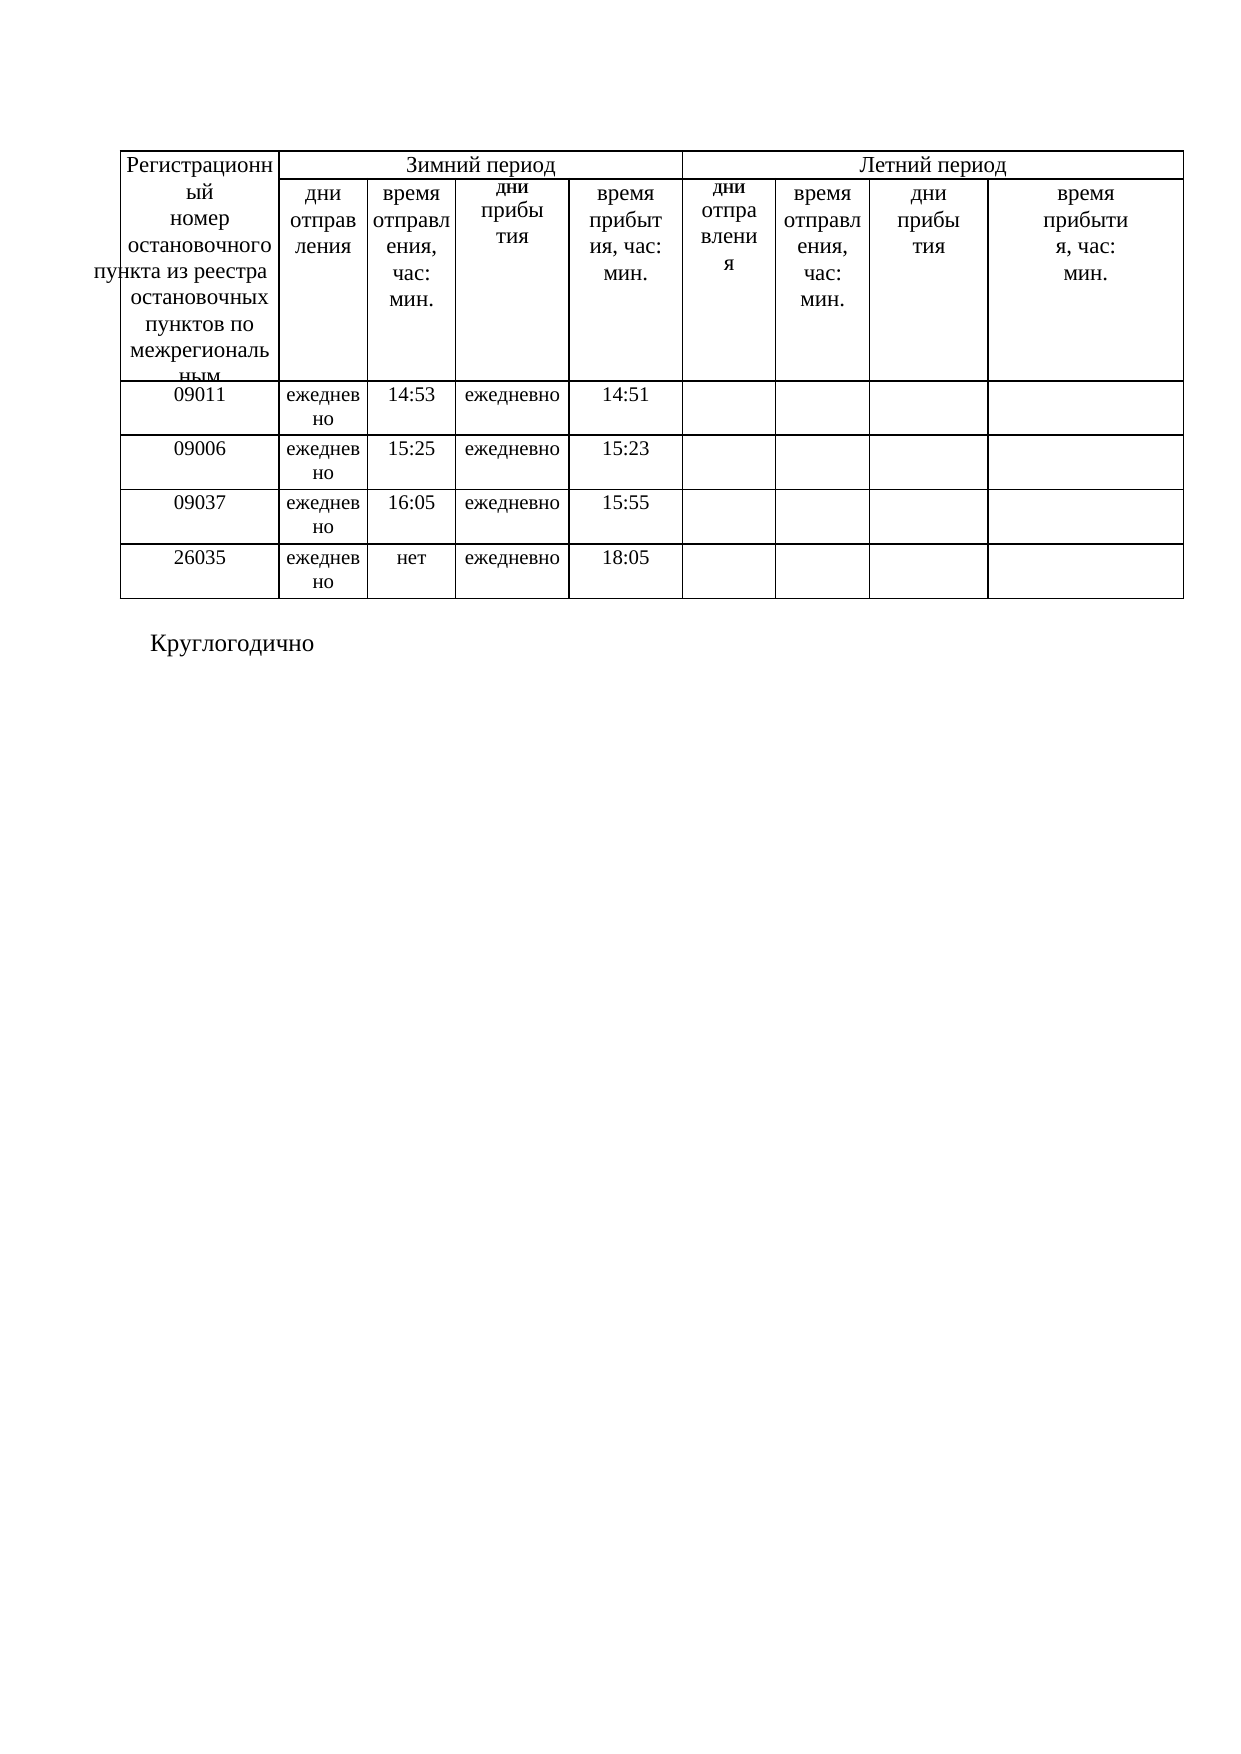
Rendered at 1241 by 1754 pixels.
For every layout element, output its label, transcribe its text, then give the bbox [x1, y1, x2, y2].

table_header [121, 152, 278, 380]
table_cell 09037 [121, 490, 278, 543]
table_header Зимний период [280, 152, 682, 178]
table_cell [989, 490, 1183, 543]
table_cell [683, 545, 775, 597]
table_cell [989, 436, 1183, 489]
table_cell [870, 490, 987, 543]
text Круглогодично [150, 628, 1090, 657]
table_cell ежедневно [456, 545, 568, 597]
table_cell [683, 382, 775, 434]
table_cell 26035 [121, 545, 278, 597]
table_cell 18:05 [570, 545, 682, 597]
table_cell 15:25 [368, 436, 455, 489]
table_cell ежедневно [280, 436, 367, 489]
table_cell [683, 436, 775, 489]
table_cell [776, 490, 869, 543]
table_cell ДНИ отпра влени я [683, 180, 775, 380]
table_cell ежедневно [456, 382, 568, 434]
table_cell [989, 545, 1183, 597]
table_cell [870, 436, 987, 489]
table_cell ежедневно [280, 545, 367, 597]
table_cell 14:51 [570, 382, 682, 434]
table_cell [776, 545, 869, 597]
table_cell ежедневно [280, 490, 367, 543]
table_cell дни отправ ления [280, 180, 367, 380]
table_cell [989, 382, 1183, 434]
table_cell [870, 382, 987, 434]
table_cell ежедневно [456, 490, 568, 543]
table_cell 14:53 [368, 382, 455, 434]
table_cell [870, 545, 987, 597]
table_cell 09011 [121, 382, 278, 434]
table_header Летний период [683, 152, 1183, 178]
table_cell время прибыти я, час: мин. [989, 180, 1183, 380]
table_cell время прибыт ия, час: мин. [570, 180, 682, 380]
table_cell ежедневно [280, 382, 367, 434]
table_cell нет [368, 545, 455, 597]
table_cell 09006 [121, 436, 278, 489]
table_cell 15:55 [570, 490, 682, 543]
table_cell [683, 490, 775, 543]
table_cell время отправл ения, час: мин. [368, 180, 455, 380]
table_cell ежедневно [456, 436, 568, 489]
table_cell дни прибы тия [870, 180, 987, 380]
table_cell [776, 436, 869, 489]
table_cell [776, 382, 869, 434]
table_cell время отправл ения, час: мин. [776, 180, 869, 380]
table_cell ДНИ прибы тия [456, 180, 568, 380]
table_cell 15:23 [570, 436, 682, 489]
table_cell 16:05 [368, 490, 455, 543]
